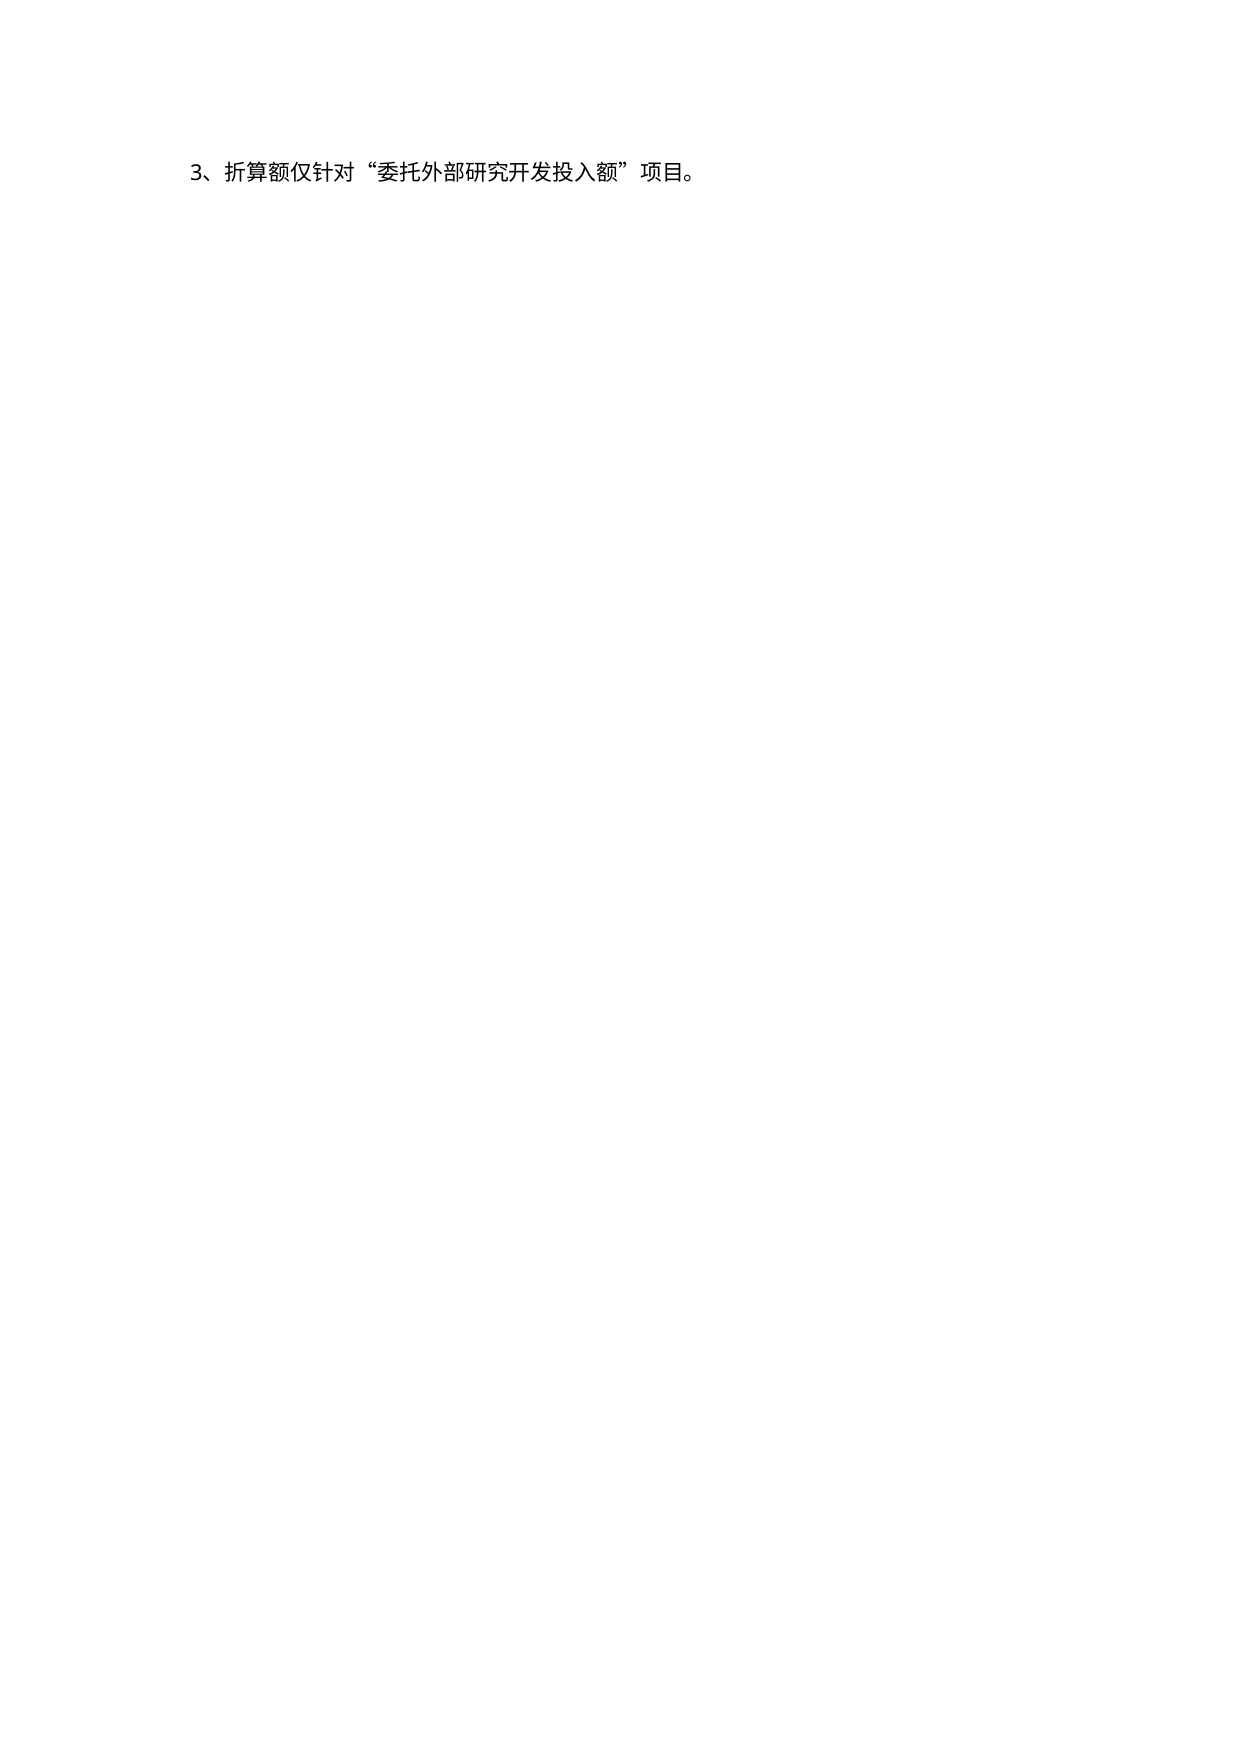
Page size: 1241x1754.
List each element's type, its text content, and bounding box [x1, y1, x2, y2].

text 3、折算额仅针对“委托外部研究开发投入额”项目。 附件四 [148, 155, 1092, 187]
